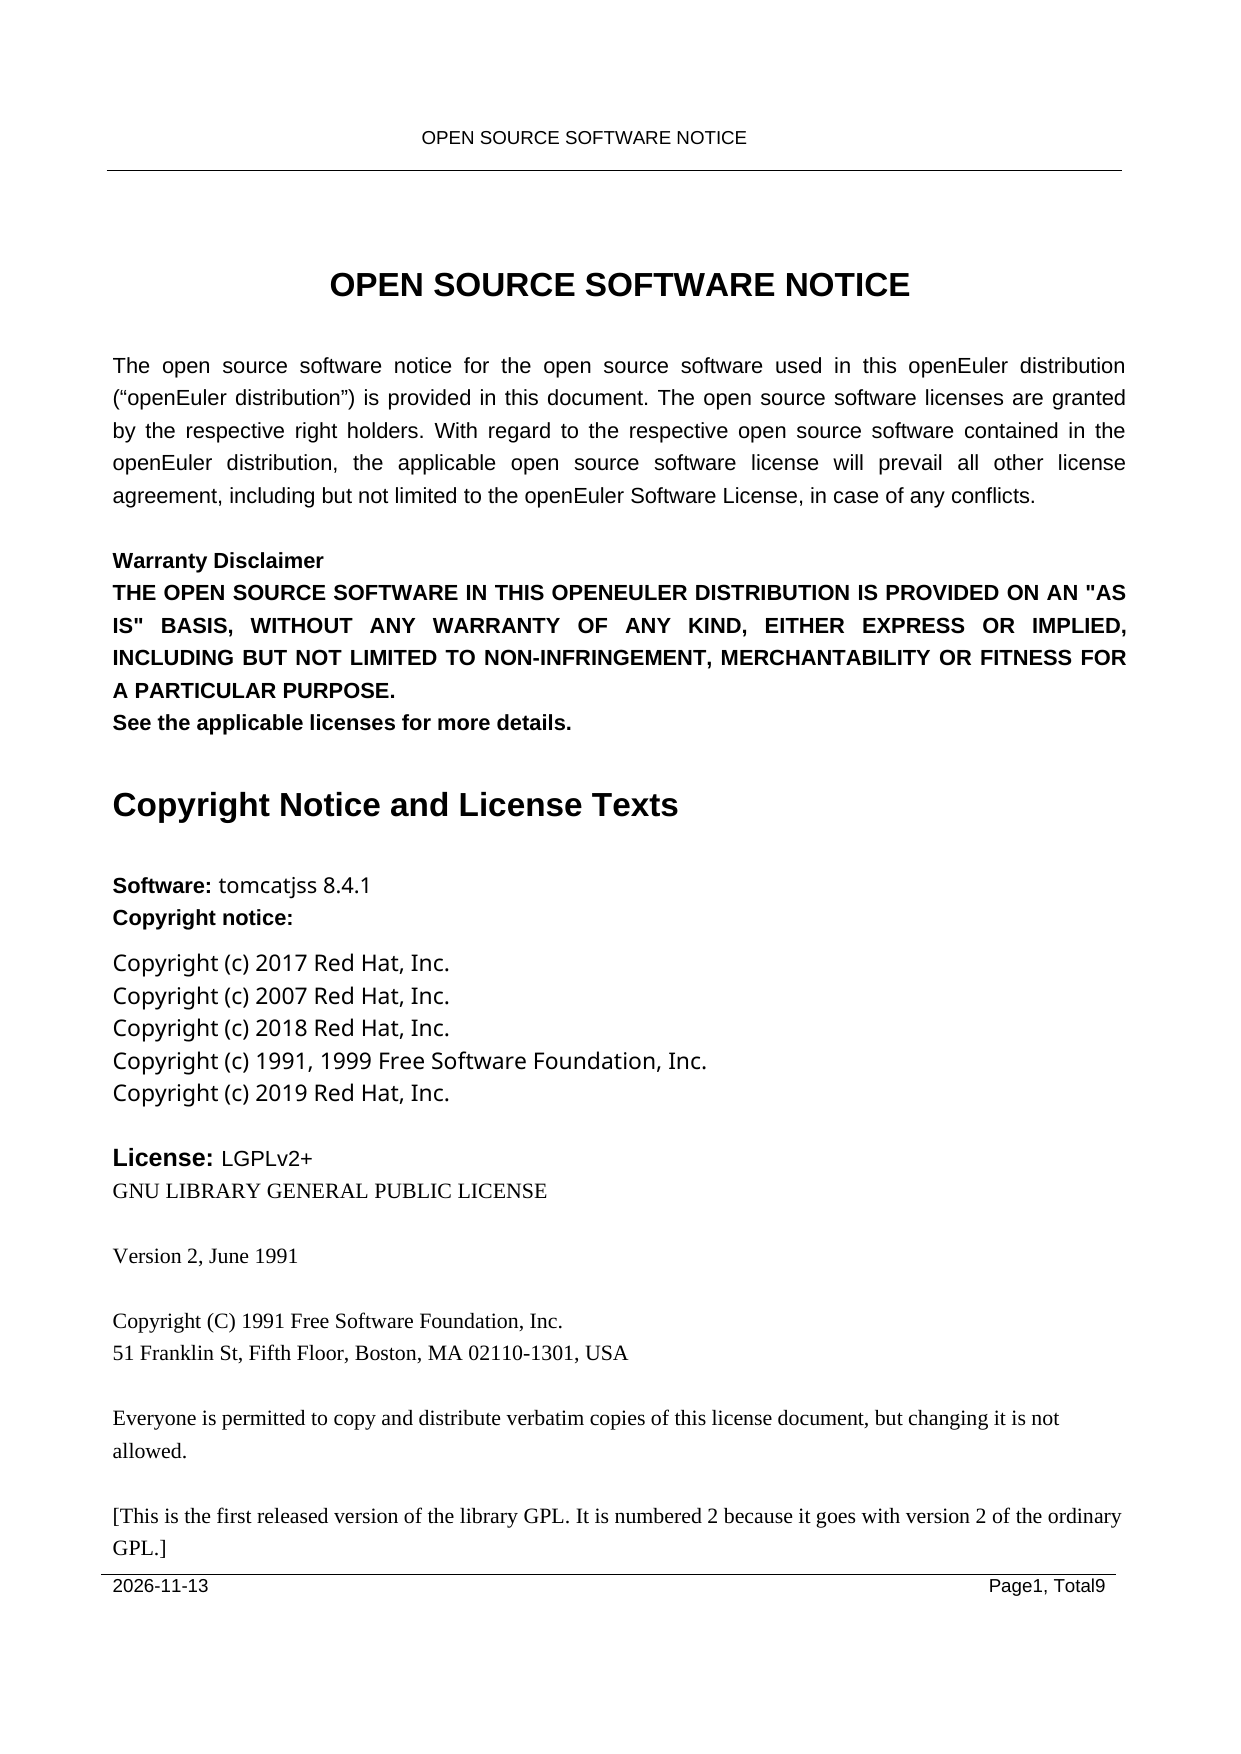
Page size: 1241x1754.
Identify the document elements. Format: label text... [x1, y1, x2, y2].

text OPEN SOURCE SOFTWARE NOTICE [112, 251, 1128, 316]
text Warranty Disclaimer [112, 544, 1128, 576]
title Software: tomcatjss 8.4.1 [112, 869, 1128, 901]
text THE OPEN SOURCE SOFTWARE IN THIS OPENEULER DISTRIBUTION IS PROVIDED ON AN "AS IS" BASIS, WITHOUT ANY WARRANTY OF ANY KIND, EITHER EXPRESS OR IMPLIED, INCLUDING BUT NOT LIMITED TO NON-INFRINGEMENT, MERCHANTABILITY OR FITNESS FOR A PARTICULAR PURPOSE. See the applicable licenses for more details. [112, 576, 1128, 739]
text Copyright (c) 2017 Red Hat, Inc. Copyright (c) 2007 Red Hat, Inc. Copyright (c) 2018 Red Hat, Inc. Copyright (c) 1991, 1999 Free Software Foundation, Inc. Copyright (c) 2019 Red Hat, Inc. [112, 947, 1128, 1142]
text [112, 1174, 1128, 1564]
text The open source software notice for the open source software used in this openEuler distribution (“openEuler distribution”) is provided in this document. The open source software licenses are granted by the respective right holders. With regard to the respective open source software contained in the openEuler distribution, the applicable open source software license will prevail all other license agreement, including but not limited to the openEuler Software License, in case of any conflicts. [112, 349, 1128, 511]
text License: LGPLv2+ [112, 1142, 1128, 1174]
text Copyright notice: [112, 901, 1128, 934]
text Copyright Notice and License Texts [112, 771, 1128, 836]
